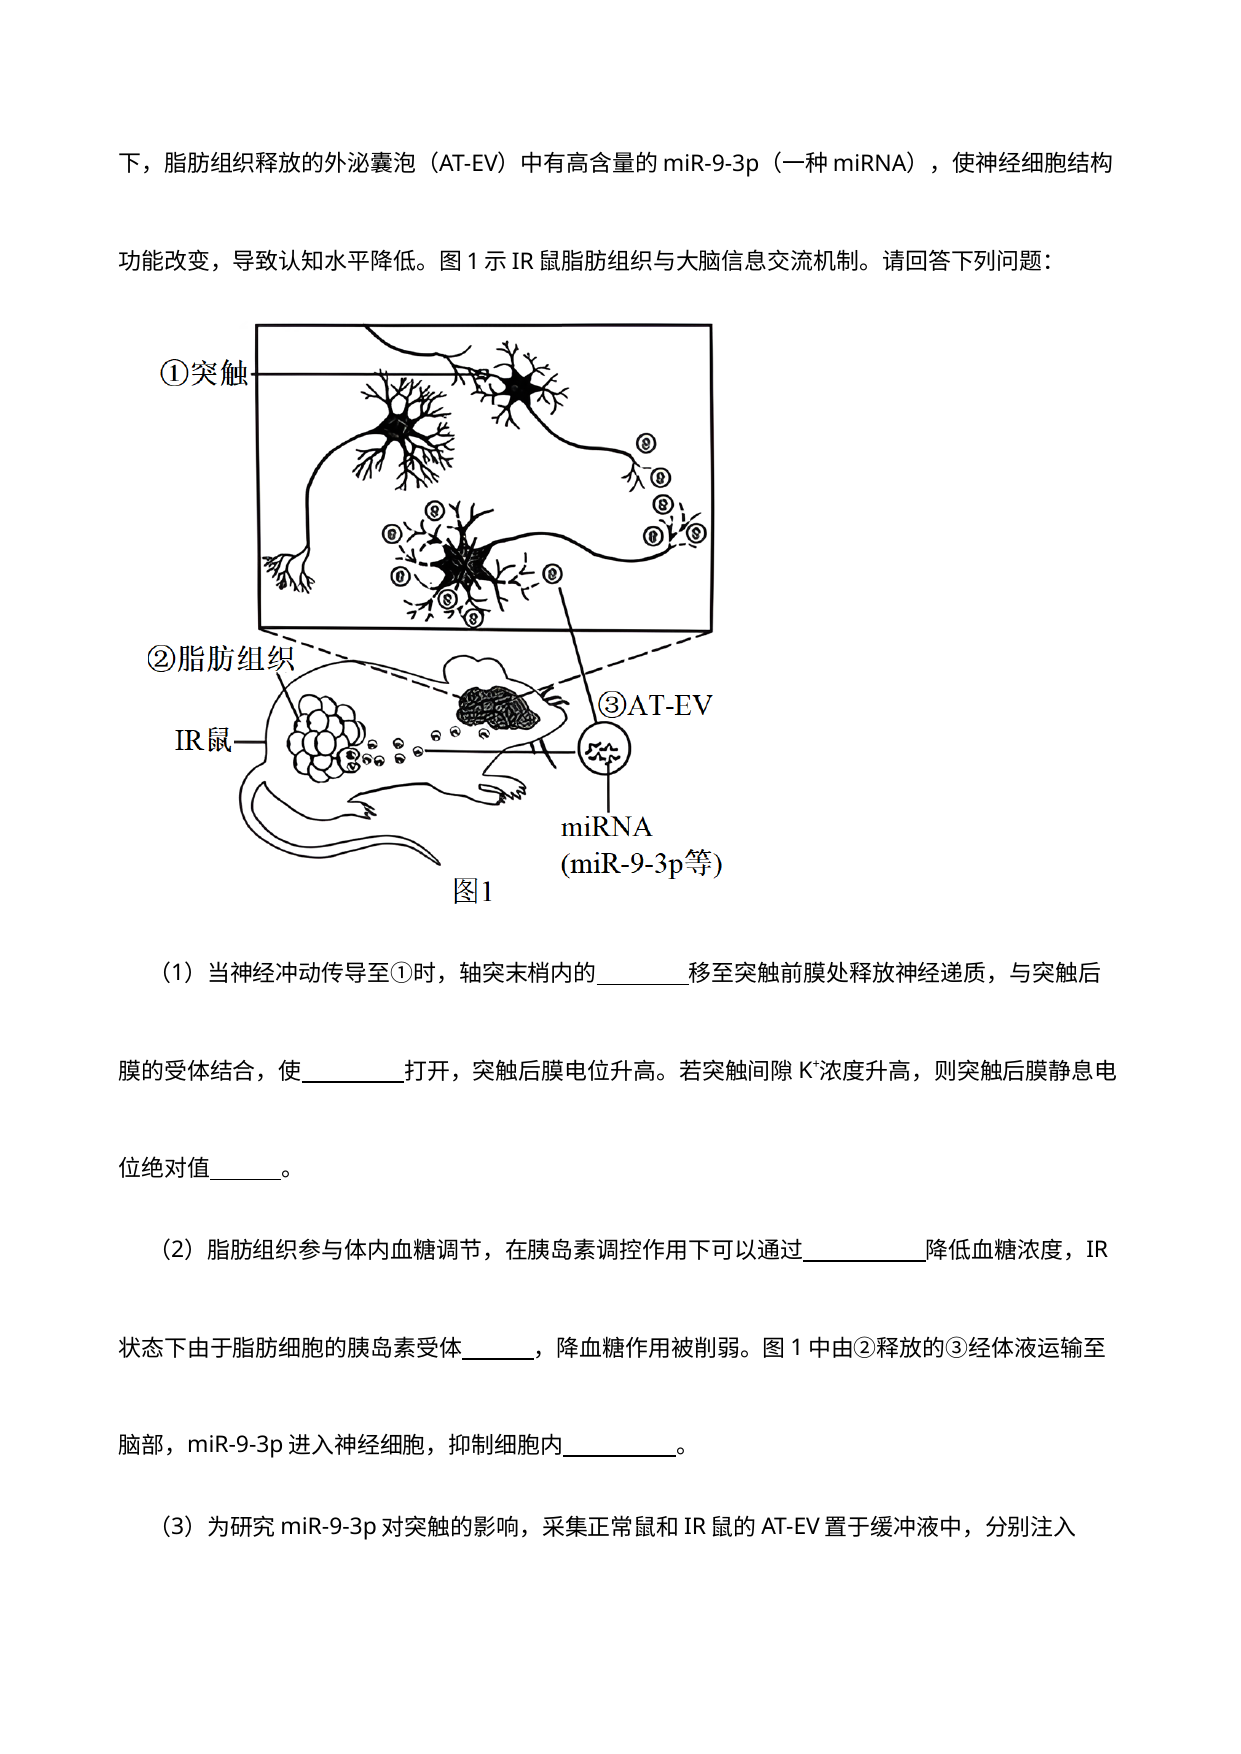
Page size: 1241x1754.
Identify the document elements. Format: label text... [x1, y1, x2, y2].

text （2）脂肪组织参与体内血糖调节，在胰岛素调控作用下可以通过 降低血糖浓度，IR状态下由于脂肪细胞的胰岛素受体 ，降血糖作用被削弱。图1中由②释放的③经体液运输至脑部，miR-9-3p进入神经细胞，抑制细胞内 。 [118, 1216, 1122, 1476]
picture [146, 321, 744, 914]
text （1）当神经冲动传导至①时，轴突末梢内的 移至突触前膜处释放神经递质，与突触后膜的受体结合，使 打开，突触后膜电位升高。若突触间隙K+浓度升高，则突触后膜静息电位绝对值 。 [118, 939, 1122, 1199]
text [118, 129, 1122, 292]
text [118, 1493, 1122, 1558]
